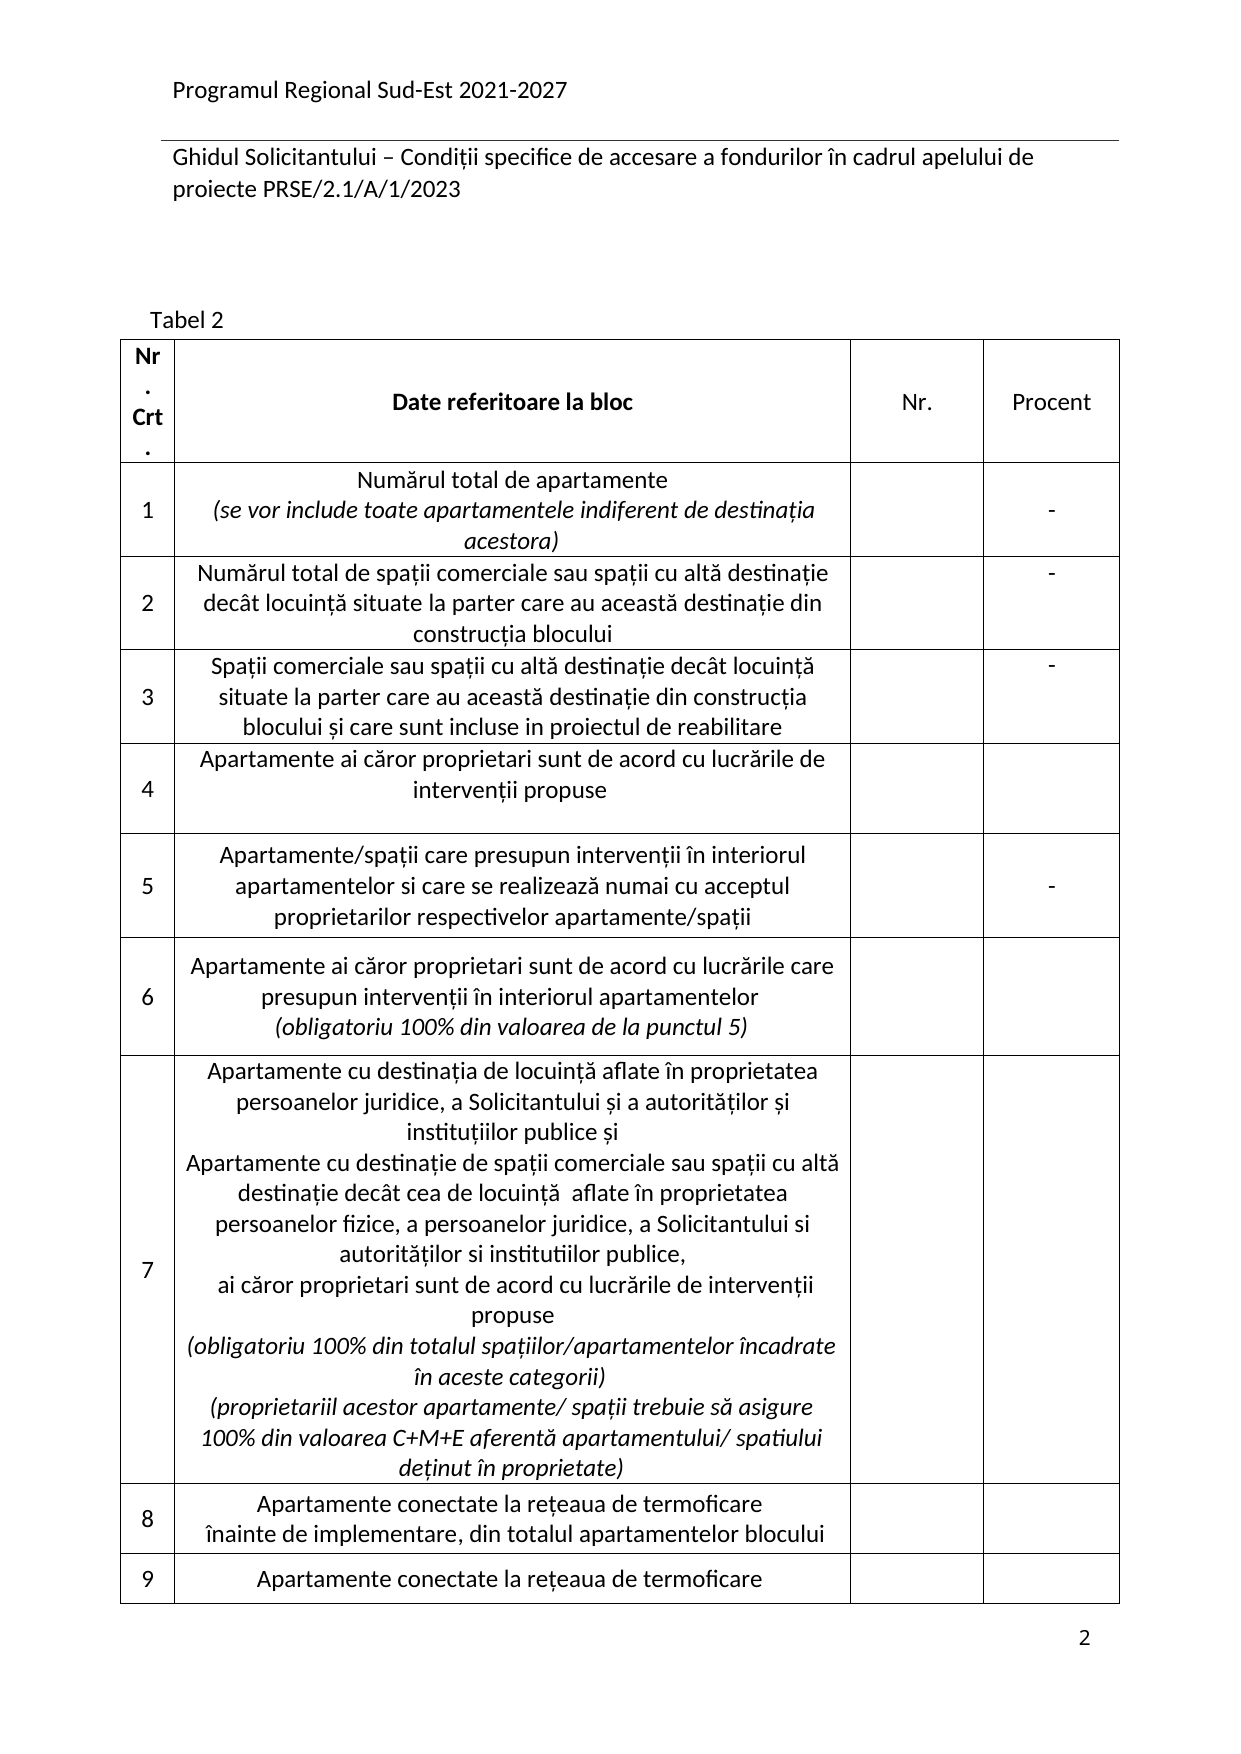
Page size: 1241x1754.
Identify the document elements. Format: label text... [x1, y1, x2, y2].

table_cell Apartamente ai căror proprietari sunt de acord cu lucrările care presupun intervenţii în interiorul apartamentelor (obligatoriu 100% din valoarea de la punctul 5) [175, 938, 850, 1054]
table_header Nr. [851, 340, 983, 462]
table_cell Numărul total de apartamente (se vor include toate apartamentele indiferent de destinaţia acestora) [175, 463, 850, 556]
table_cell 6 [121, 938, 174, 1054]
table_cell Apartamente ai căror proprietari sunt de acord cu lucrările de intervenţii propuse [175, 744, 850, 833]
table_header Nr. Crt. [121, 340, 174, 462]
table_cell [851, 650, 983, 743]
table_cell [984, 744, 1119, 833]
table_cell [851, 557, 983, 649]
table_cell Apartamente conectate la rețeaua de termoficare înainte de implementare, din totalul apartamentelor blocului [175, 1484, 850, 1553]
table_cell - [984, 650, 1119, 743]
table_cell Apartamente/spaţii care presupun intervenţii în interiorul apartamentelor si care se realizează numai cu acceptul proprietarilor respectivelor apartamente/spații [175, 834, 850, 937]
table_cell 1 [121, 463, 174, 556]
table_cell [851, 744, 983, 833]
table_cell 7 [121, 1056, 174, 1483]
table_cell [175, 1554, 850, 1603]
table_cell 5 [121, 834, 174, 937]
table_cell [851, 834, 983, 937]
table_header Procent [984, 340, 1119, 462]
table_cell 3 [121, 650, 174, 743]
table_cell [851, 938, 983, 1054]
table_cell 9 [121, 1554, 174, 1603]
table_cell - [984, 557, 1119, 649]
table_cell [851, 1484, 983, 1553]
table_cell [851, 1554, 983, 1603]
table_cell 4 [121, 744, 174, 833]
table_cell [984, 1484, 1119, 1553]
table_cell 8 [121, 1484, 174, 1553]
table_cell 2 [121, 557, 174, 649]
table_cell [984, 938, 1119, 1054]
table_cell Numărul total de spaţii comerciale sau spaţii cu altă destinaţie decât locuinţă situate la parter care au această destinaţie din construcţia blocului [175, 557, 850, 649]
table_cell [984, 1554, 1119, 1603]
table_cell [851, 1056, 983, 1483]
table_cell Spaţii comerciale sau spaţii cu altă destinaţie decât locuinţă situate la parter care au această destinaţie din construcţia blocului şi care sunt incluse in proiectul de reabilitare [175, 650, 850, 743]
table_cell [851, 463, 983, 556]
table_cell - [984, 834, 1119, 937]
text Tabel 2 [150, 304, 1090, 335]
table_cell Apartamente cu destinaţia de locuinţă aflate în proprietatea persoanelor juridice, a Solicitantului şi a autorităţilor şi instituţiilor publice şi Apartamente cu destinaţie de spaţii comerciale sau spaţii cu altă destinaţie decât cea de locuinţă aflate în proprietatea persoanelor fizice, a persoanelor juridice, a Solicitantului si autorităţilor si institutiilor publice, ai căror proprietari sunt de acord cu lucrările de intervenţii propuse (obligatoriu 100% din totalul spaţiilor/apartamentelor încadrate în aceste categorii) (proprietariil acestor apartamente/ spaţii trebuie să asigure 100% din valoarea C+M+E aferentă apartamentului/ spatiului deţinut în proprietate) [175, 1056, 850, 1483]
table_cell - [984, 463, 1119, 556]
table_cell [984, 1056, 1119, 1483]
table_header Date referitoare la bloc [175, 340, 850, 462]
